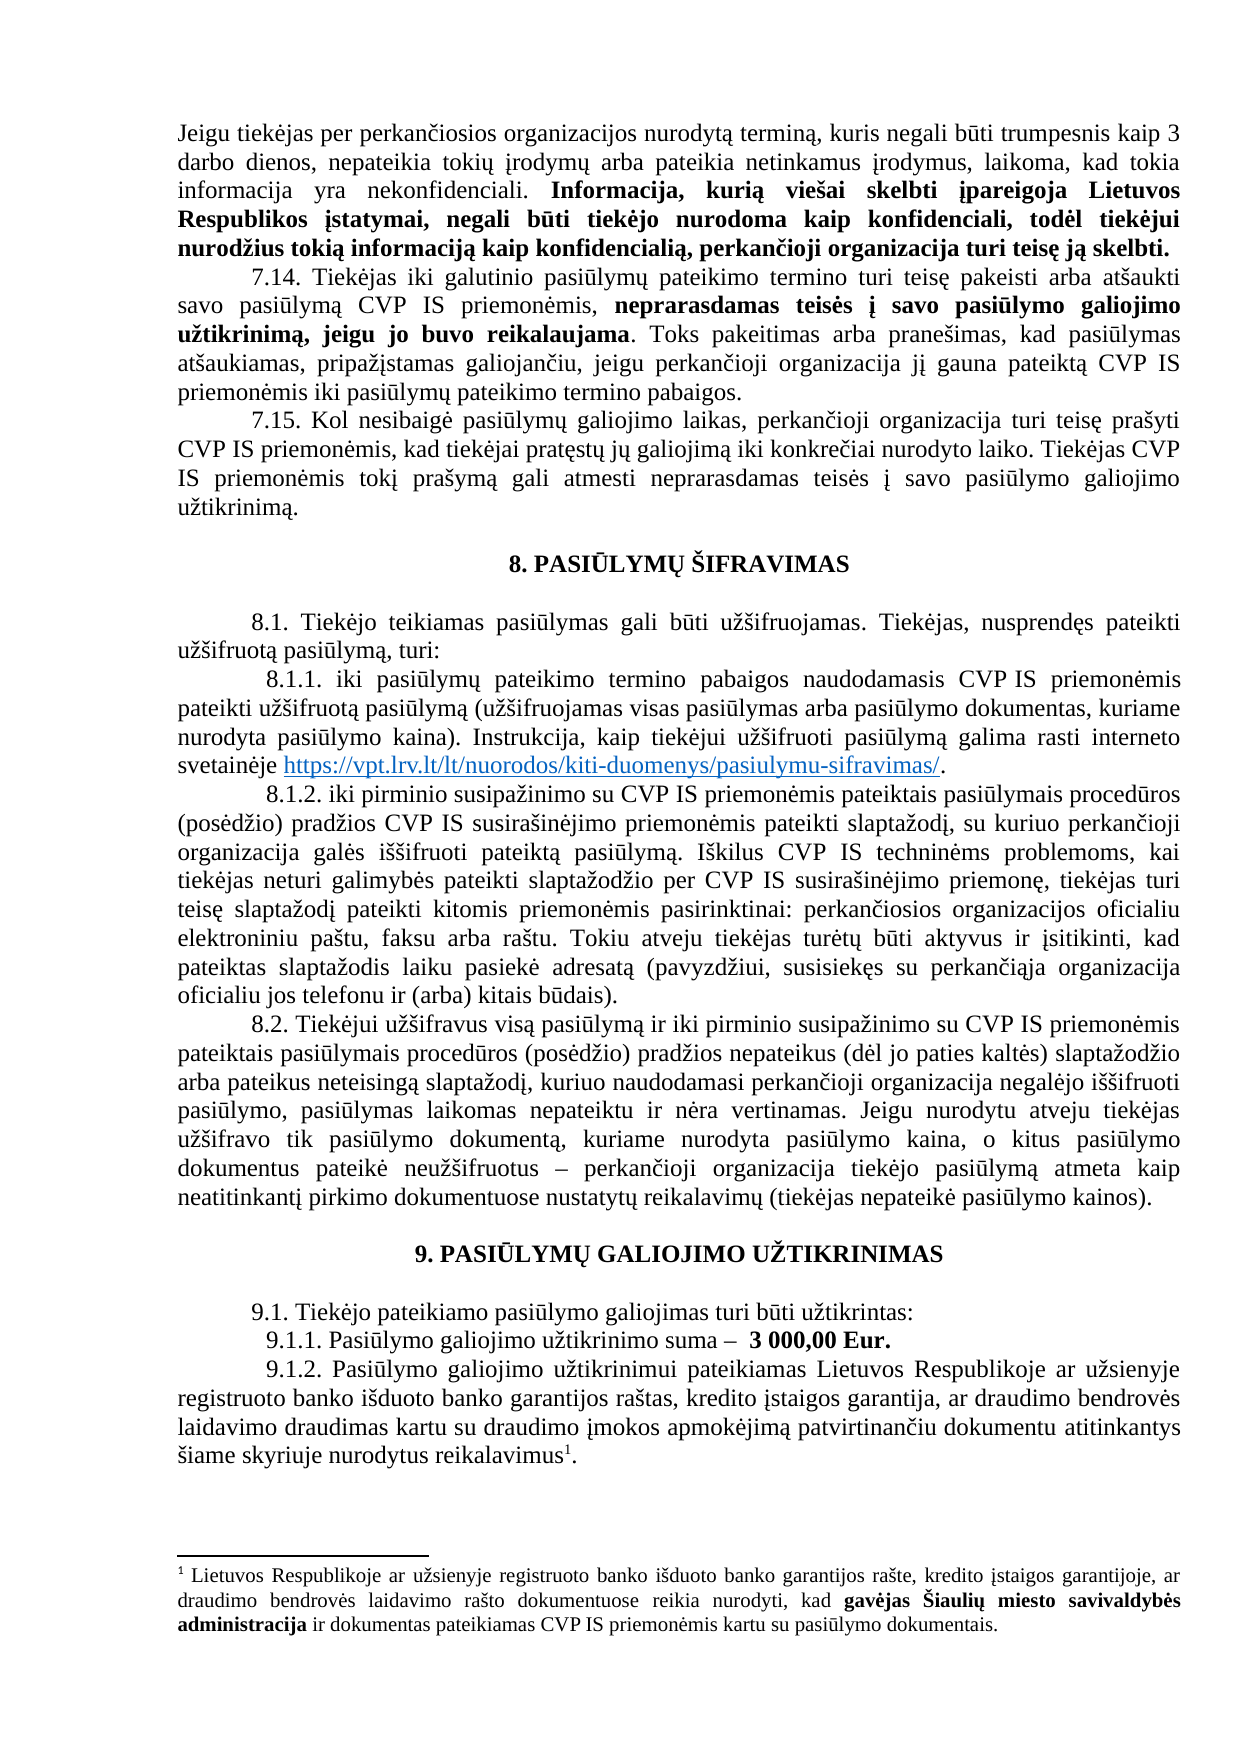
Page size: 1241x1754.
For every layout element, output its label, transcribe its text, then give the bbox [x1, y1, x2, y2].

text 8.1.1. iki pasiūlymų pateikimo termino pabaigos naudodamasis CVP IS priemonėmis pateikti užšifruotą pasiūlymą (užšifruojamas visas pasiūlymas arba pasiūlymo dokumentas, kuriame nurodyta pasiūlymo kaina). Instrukcija, kaip tiekėjui užšifruoti pasiūlymą galima rasti interneto svetainėje https://vpt.lrv.lt/lt/nuorodos/kiti-duomenys/pasiulymu-sifravimas/. [177, 664, 1181, 779]
text 7.15. Kol nesibaigė pasiūlymų galiojimo laikas, perkančioji organizacija turi teisę prašyti CVP IS priemonėmis, kad tiekėjai pratęstų jų galiojimą iki konkrečiai nurodyto laiko. Tiekėjas CVP IS priemonėmis tokį prašymą gali atmesti neprarasdamas teisės į savo pasiūlymo galiojimo užtikrinimą. [177, 406, 1181, 521]
text 8.2. Tiekėjui užšifravus visą pasiūlymą ir iki pirminio susipažinimo su CVP IS priemonėmis pateiktais pasiūlymais procedūros (posėdžio) pradžios nepateikus (dėl jo paties kaltės) slaptažodžio arba pateikus neteisingą slaptažodį, kuriuo naudodamasi perkančioji organizacija negalėjo iššifruoti pasiūlymo, pasiūlymas laikomas nepateiktu ir nėra vertinamas. Jeigu nurodytu atveju tiekėjas užšifravo tik pasiūlymo dokumentą, kuriame nurodyta pasiūlymo kaina, o kitus pasiūlymo dokumentus pateikė neužšifruotus – perkančioji organizacija tiekėjo pasiūlymą atmeta kaip neatitinkantį pirkimo dokumentuose nustatytų reikalavimų (tiekėjas nepateikė pasiūlymo kainos). [177, 1009, 1181, 1211]
text 9.1.2. Pasiūlymo galiojimo užtikrinimui pateikiamas Lietuvos Respublikoje ar užsienyje registruoto banko išduoto banko garantijos raštas, kredito įstaigos garantija, ar draudimo bendrovės laidavimo draudimas kartu su draudimo įmokos apmokėjimą patvirtinančiu dokumentu atitinkantys šiame skyriuje nurodytus reikalavimus. [177, 1354, 1181, 1469]
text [177, 118, 1181, 262]
text 8.1. Tiekėjo teikiamas pasiūlymas gali būti užšifruojamas. Tiekėjas, nusprendęs pateikti užšifruotą pasiūlymą, turi: [177, 607, 1181, 664]
text 8. PASIŪLYMŲ ŠIFRAVIMAS [177, 549, 1181, 578]
text 9.1. Tiekėjo pateikiamo pasiūlymo galiojimas turi būti užtikrintas: [177, 1297, 1181, 1326]
text 9. PASIŪLYMŲ GALIOJIMO UŽTIKRINIMAS [177, 1239, 1181, 1268]
text 7.14. Tiekėjas iki galutinio pasiūlymų pateikimo termino turi teisę pakeisti arba atšaukti savo pasiūlymą CVP IS priemonėmis, neprarasdamas teisės į savo pasiūlymo galiojimo užtikrinimą, jeigu jo buvo reikalaujama. Toks pakeitimas arba pranešimas, kad pasiūlymas atšaukiamas, pripažįstamas galiojančiu, jeigu perkančioji organizacija jį gauna pateiktą CVP IS priemonėmis iki pasiūlymų pateikimo termino pabaigos. [177, 262, 1181, 406]
text 8.1.2. iki pirminio susipažinimo su CVP IS priemonėmis pateiktais pasiūlymais procedūros (posėdžio) pradžios CVP IS susirašinėjimo priemonėmis pateikti slaptažodį, su kuriuo perkančioji organizacija galės iššifruoti pateiktą pasiūlymą. Iškilus CVP IS techninėms problemoms, kai tiekėjas neturi galimybės pateikti slaptažodžio per CVP IS susirašinėjimo priemonę, tiekėjas turi teisę slaptažodį pateikti kitomis priemonėmis pasirinktinai: perkančiosios organizacijos oficialiu elektroniniu paštu, faksu arba raštu. Tokiu atveju tiekėjas turėtų būti aktyvus ir įsitikinti, kad pateiktas slaptažodis laiku pasiekė adresatą (pavyzdžiui, susisiekęs su perkančiąja organizacija oficialiu jos telefonu ir (arba) kitais būdais). [177, 779, 1181, 1009]
text 9.1.1. Pasiūlymo galiojimo užtikrinimo suma – 3 000,00 Eur. [177, 1326, 1181, 1354]
